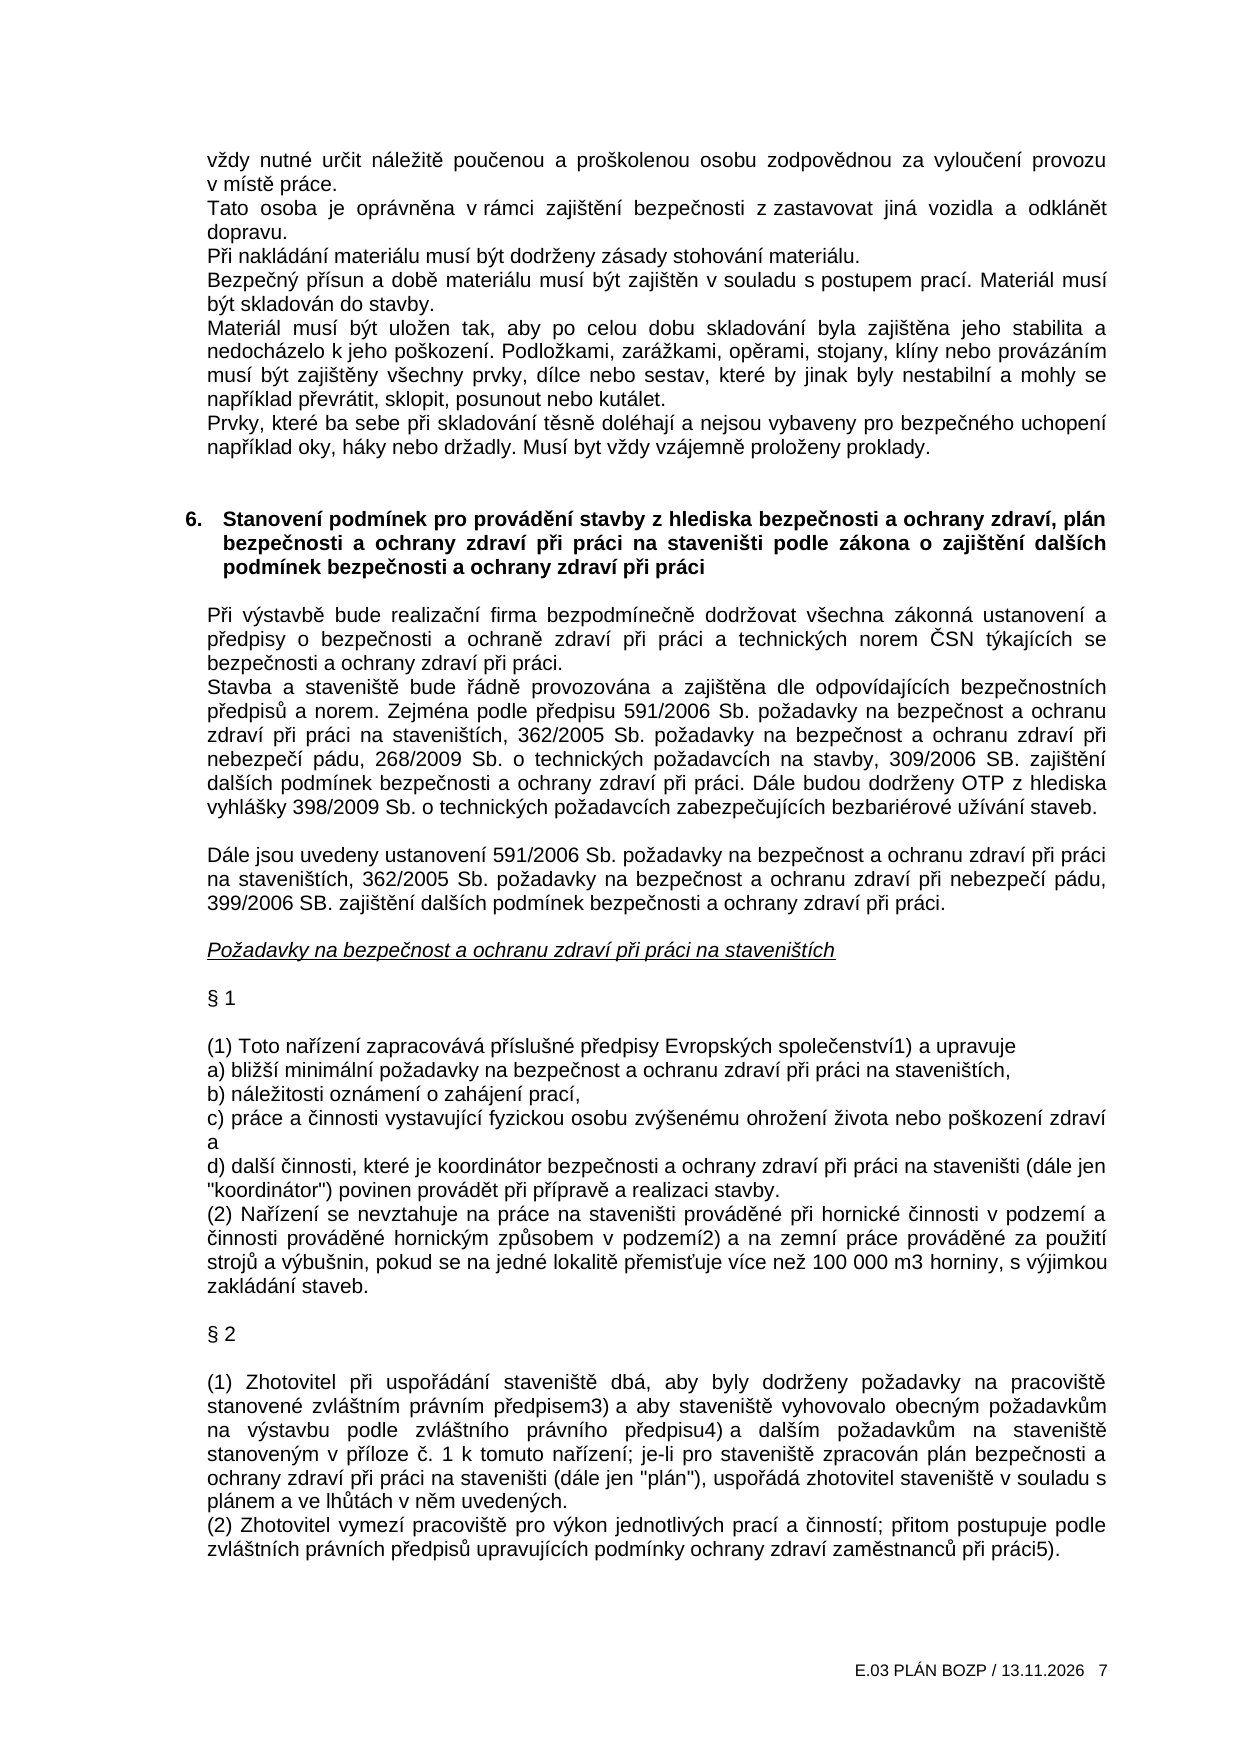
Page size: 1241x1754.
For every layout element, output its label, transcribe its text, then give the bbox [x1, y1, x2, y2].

text (2) Nařízení se nevztahuje na práce na staveništi prováděné při hornické činnosti v podzemí a činnosti prováděné hornickým způsobem v podzemí2) a na zemní práce prováděné za použití strojů a výbušnin, pokud se na jedné lokalitě přemisťuje více než 100 000 m3 horniny, s výjimkou zakládání staveb. [207, 1202, 1107, 1298]
text a) bližší minimální požadavky na bezpečnost a ochranu zdraví při práci na staveništích, [207, 1058, 1107, 1082]
list Stanovení podmínek pro provádění stavby z hlediska bezpečnosti a ochrany zdraví, plán bezpečnosti a ochrany zdraví při práci na staveništi podle zákona o zajištění dalších podmínek bezpečnosti a ochrany zdraví při práci [185, 507, 1107, 579]
text Dále jsou uvedeny ustanovení 591/2006 Sb. požadavky na bezpečnost a ochranu zdraví při práci na staveništích, 362/2005 Sb. požadavky na bezpečnost a ochranu zdraví při nebezpečí pádu, 399/2006 SB. zajištění dalších podmínek bezpečnosti a ochrany zdraví při práci. [207, 842, 1107, 914]
text b) náležitosti oznámení o zahájení prací, [207, 1082, 1107, 1106]
text Stavba a staveniště bude řádně provozována a zajištěna dle odpovídajících bezpečnostních předpisů a norem. Zejména podle předpisu 591/2006 Sb. požadavky na bezpečnost a ochranu zdraví při práci na staveništích, 362/2005 Sb. požadavky na bezpečnost a ochranu zdraví při nebezpečí pádu, 268/2009 Sb. o technických požadavcích na stavby, 309/2006 SB. zajištění dalších podmínek bezpečnosti a ochrany zdraví při práci. Dále budou dodrženy OTP z hlediska vyhlášky 398/2009 Sb. o technických požadavcích zabezpečujících bezbariérové užívání staveb. [207, 675, 1107, 818]
text Bezpečný přísun a době materiálu musí být zajištěn v souladu s postupem prací. Materiál musí být skladován do stavby. [207, 267, 1107, 315]
text Při výstavbě bude realizační firma bezpodmínečně dodržovat všechna zákonná ustanovení a předpisy o bezpečnosti a ochraně zdraví při práci a technických norem ČSN týkajících se bezpečnosti a ochrany zdraví při práci. [207, 603, 1107, 675]
text Materiál musí být uložen tak, aby po celou dobu skladování byla zajištěna jeho stabilita a nedocházelo k jeho poškození. Podložkami, zarážkami, opěrami, stojany, klíny nebo provázáním musí být zajištěny všechny prvky, dílce nebo sestav, které by jinak byly nestabilní a mohly se například převrátit, sklopit, posunout nebo kutálet. [207, 315, 1107, 411]
text § 2 [207, 1322, 1107, 1346]
text Při nakládání materiálu musí být dodrženy zásady stohování materiálu. [207, 243, 1107, 267]
text (1) Toto nařízení zapracovává příslušné předpisy Evropských společenství1) a upravuje [207, 1034, 1107, 1058]
text (2) Zhotovitel vymezí pracoviště pro výkon jednotlivých prací a činností; přitom postupuje podle zvláštních právních předpisů upravujících podmínky ochrany zdraví zaměstnanců při práci5). [207, 1513, 1107, 1561]
text c) práce a činnosti vystavující fyzickou osobu zvýšenému ohrožení života nebo poškození zdraví a [207, 1106, 1107, 1154]
text Prvky, které ba sebe při skladování těsně doléhají a nejsou vybaveny pro bezpečného uchopení například oky, háky nebo držadly. Musí byt vždy vzájemně proloženy proklady. [207, 411, 1107, 459]
text § 1 [207, 986, 1107, 1010]
text Požadavky na bezpečnost a ochranu zdraví při práci na staveništích [207, 938, 1107, 962]
text d) další činnosti, které je koordinátor bezpečnosti a ochrany zdraví při práci na staveništi (dále jen "koordinátor") povinen provádět při přípravě a realizaci stavby. [207, 1154, 1107, 1202]
text Tato osoba je oprávněna v rámci zajištění bezpečnosti z zastavovat jiná vozidla a odklánět dopravu. [207, 196, 1107, 243]
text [207, 148, 1107, 196]
text (1) Zhotovitel při uspořádání staveniště dbá, aby byly dodrženy požadavky na pracoviště stanovené zvláštním právním předpisem3) a aby staveniště vyhovovalo obecným požadavkům na výstavbu podle zvláštního právního předpisu4) a dalším požadavkům na staveniště stanoveným v příloze č. 1 k tomuto nařízení; je-li pro staveniště zpracován plán bezpečnosti a ochrany zdraví při práci na staveništi (dále jen "plán"), uspořádá zhotovitel staveniště v souladu s plánem a ve lhůtách v něm uvedených. [207, 1369, 1107, 1513]
